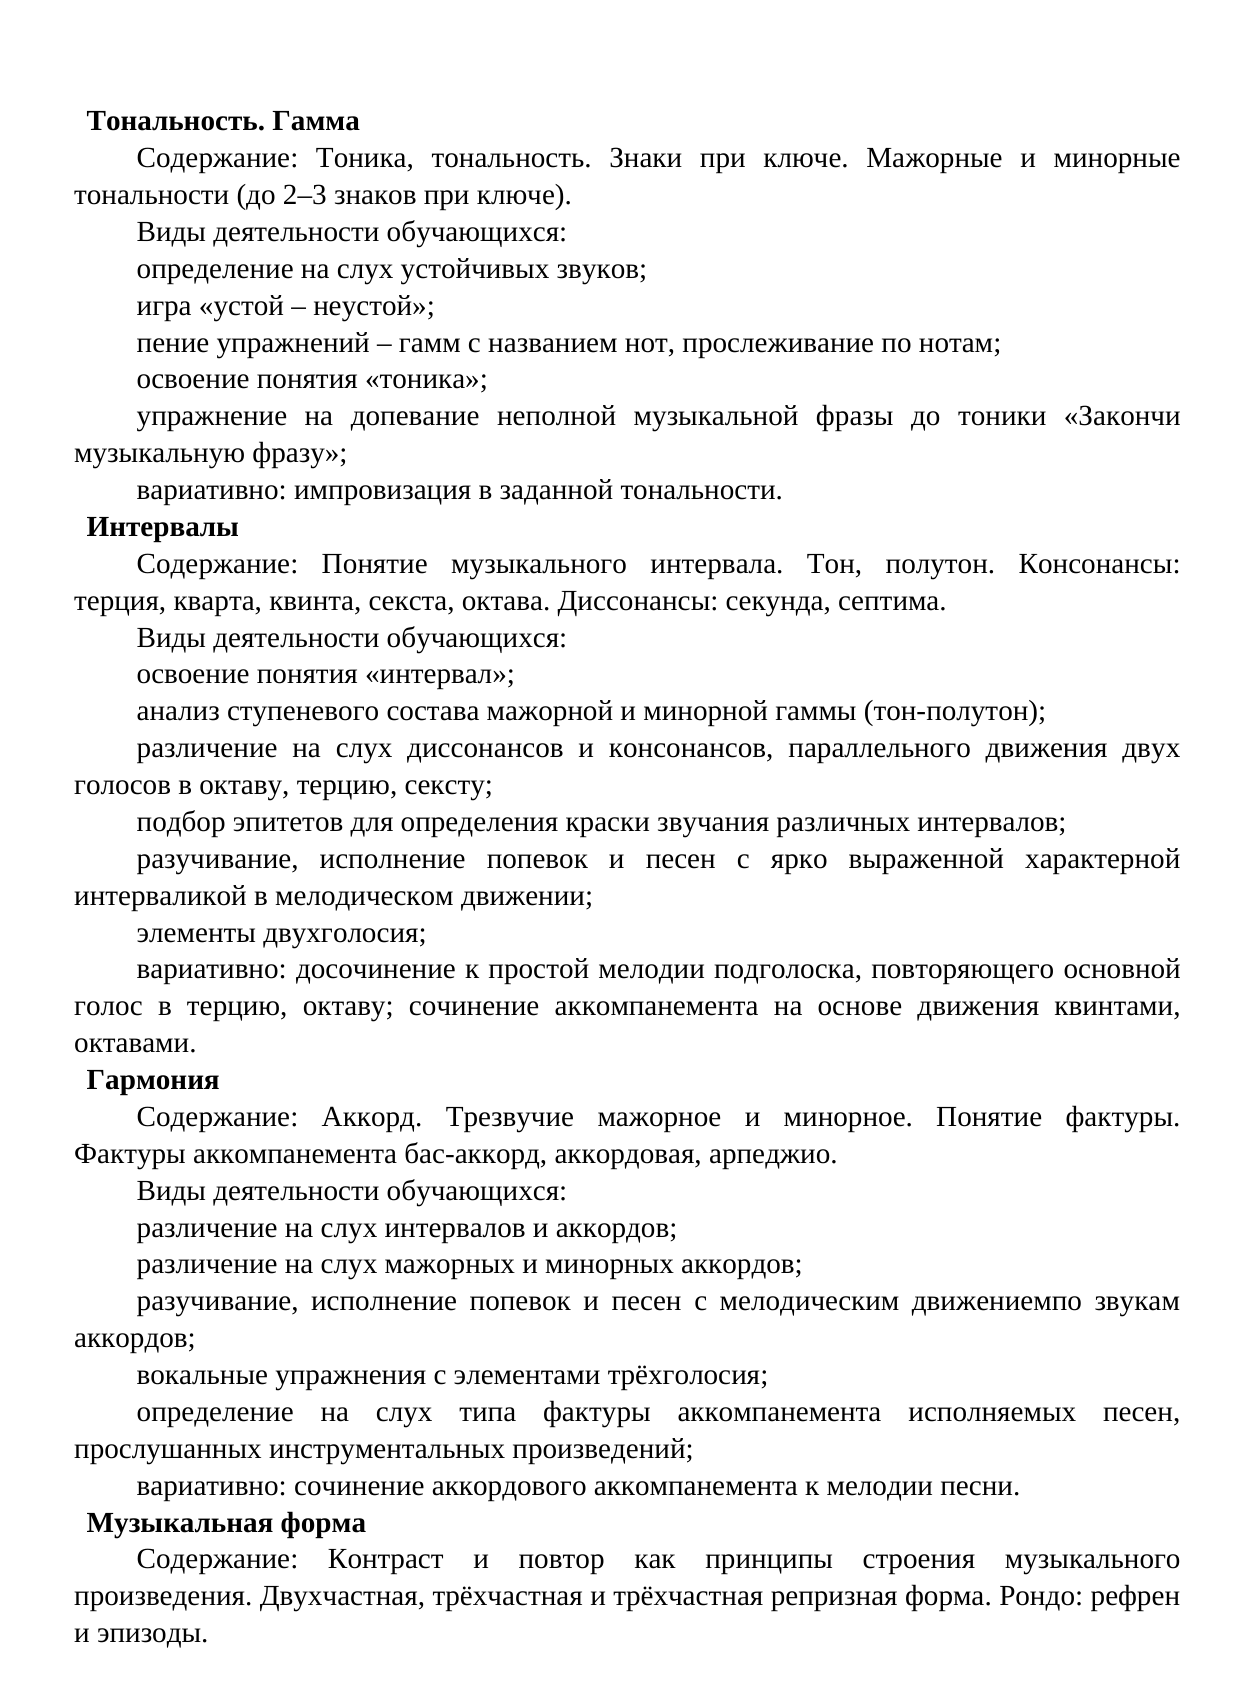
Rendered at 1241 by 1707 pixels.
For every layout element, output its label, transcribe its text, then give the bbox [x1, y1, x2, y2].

text упражнение на допевание неполной музыкальной фразы до тоники «Закончи музыкальную фразу»; [74, 398, 1181, 469]
text определение на слух устойчивых звуков; [74, 251, 1181, 284]
text вариативно: сочинение аккордового аккомпанемента к мелодии песни. [74, 1468, 1181, 1501]
text элементы двухголосия; [74, 915, 1181, 948]
text различение на слух диссонансов и консонансов, параллельного движения двух голосов в октаву, терцию, сексту; [74, 730, 1181, 801]
text пение упражнений – гамм с названием нот, прослеживание по нотам; [74, 325, 1181, 358]
text Музыкальная форма [86, 1505, 1181, 1538]
text определение на слух типа фактуры аккомпанемента исполняемых песен, прослушанных инструментальных произведений; [74, 1394, 1181, 1464]
text различение на слух интервалов и аккордов; [74, 1210, 1181, 1243]
text Виды деятельности обучающихся: [74, 214, 1181, 248]
text Тональность. Гамма [86, 103, 1181, 137]
text анализ ступеневого состава мажорной и минорной гаммы (тон-полутон); [74, 693, 1181, 727]
text Содержание: Контраст и повтор как принципы строения музыкального произведения. Двухчастная, трёхчастная и трёхчастная репризная форма. Рондо: рефрен и эпизоды. [74, 1542, 1181, 1649]
text Интервалы [86, 509, 1181, 543]
text вариативно: досочинение к простой мелодии подголоска, повторяющего основной голос в терцию, октаву; сочинение аккомпанемента на основе движения квинтами, октавами. [74, 952, 1181, 1059]
text различение на слух мажорных и минорных аккордов; [74, 1247, 1181, 1280]
text освоение понятия «тоника»; [74, 362, 1181, 395]
text игра «устой – неустой»; [74, 288, 1181, 321]
text Содержание: Понятие музыкального интервала. Тон, полутон. Консонансы: терция, кварта, квинта, секста, октава. Диссонансы: секунда, септима. [74, 546, 1181, 616]
text Содержание: Аккорд. Трезвучие мажорное и минорное. Понятие фактуры. Фактуры аккомпанемента бас-аккорд, аккордовая, арпеджио. [74, 1099, 1181, 1169]
text Виды деятельности обучающихся: [74, 620, 1181, 653]
text освоение понятия «интервал»; [74, 657, 1181, 690]
text Виды деятельности обучающихся: [74, 1173, 1181, 1206]
text разучивание, исполнение попевок и песен с ярко выраженной характерной интерваликой в мелодическом движении; [74, 841, 1181, 911]
text вариативно: импровизация в заданной тональности. [74, 472, 1181, 506]
text Гармония [86, 1062, 1181, 1096]
text разучивание, исполнение попевок и песен с мелодическим движениемпо звукам аккордов; [74, 1283, 1181, 1354]
text подбор эпитетов для определения краски звучания различных интервалов; [74, 804, 1181, 838]
text Содержание: Тоника, тональность. Знаки при ключе. Мажорные и минорные тональности (до 2–3 знаков при ключе). [74, 140, 1181, 211]
text вокальные упражнения с элементами трёхголосия; [74, 1357, 1181, 1391]
